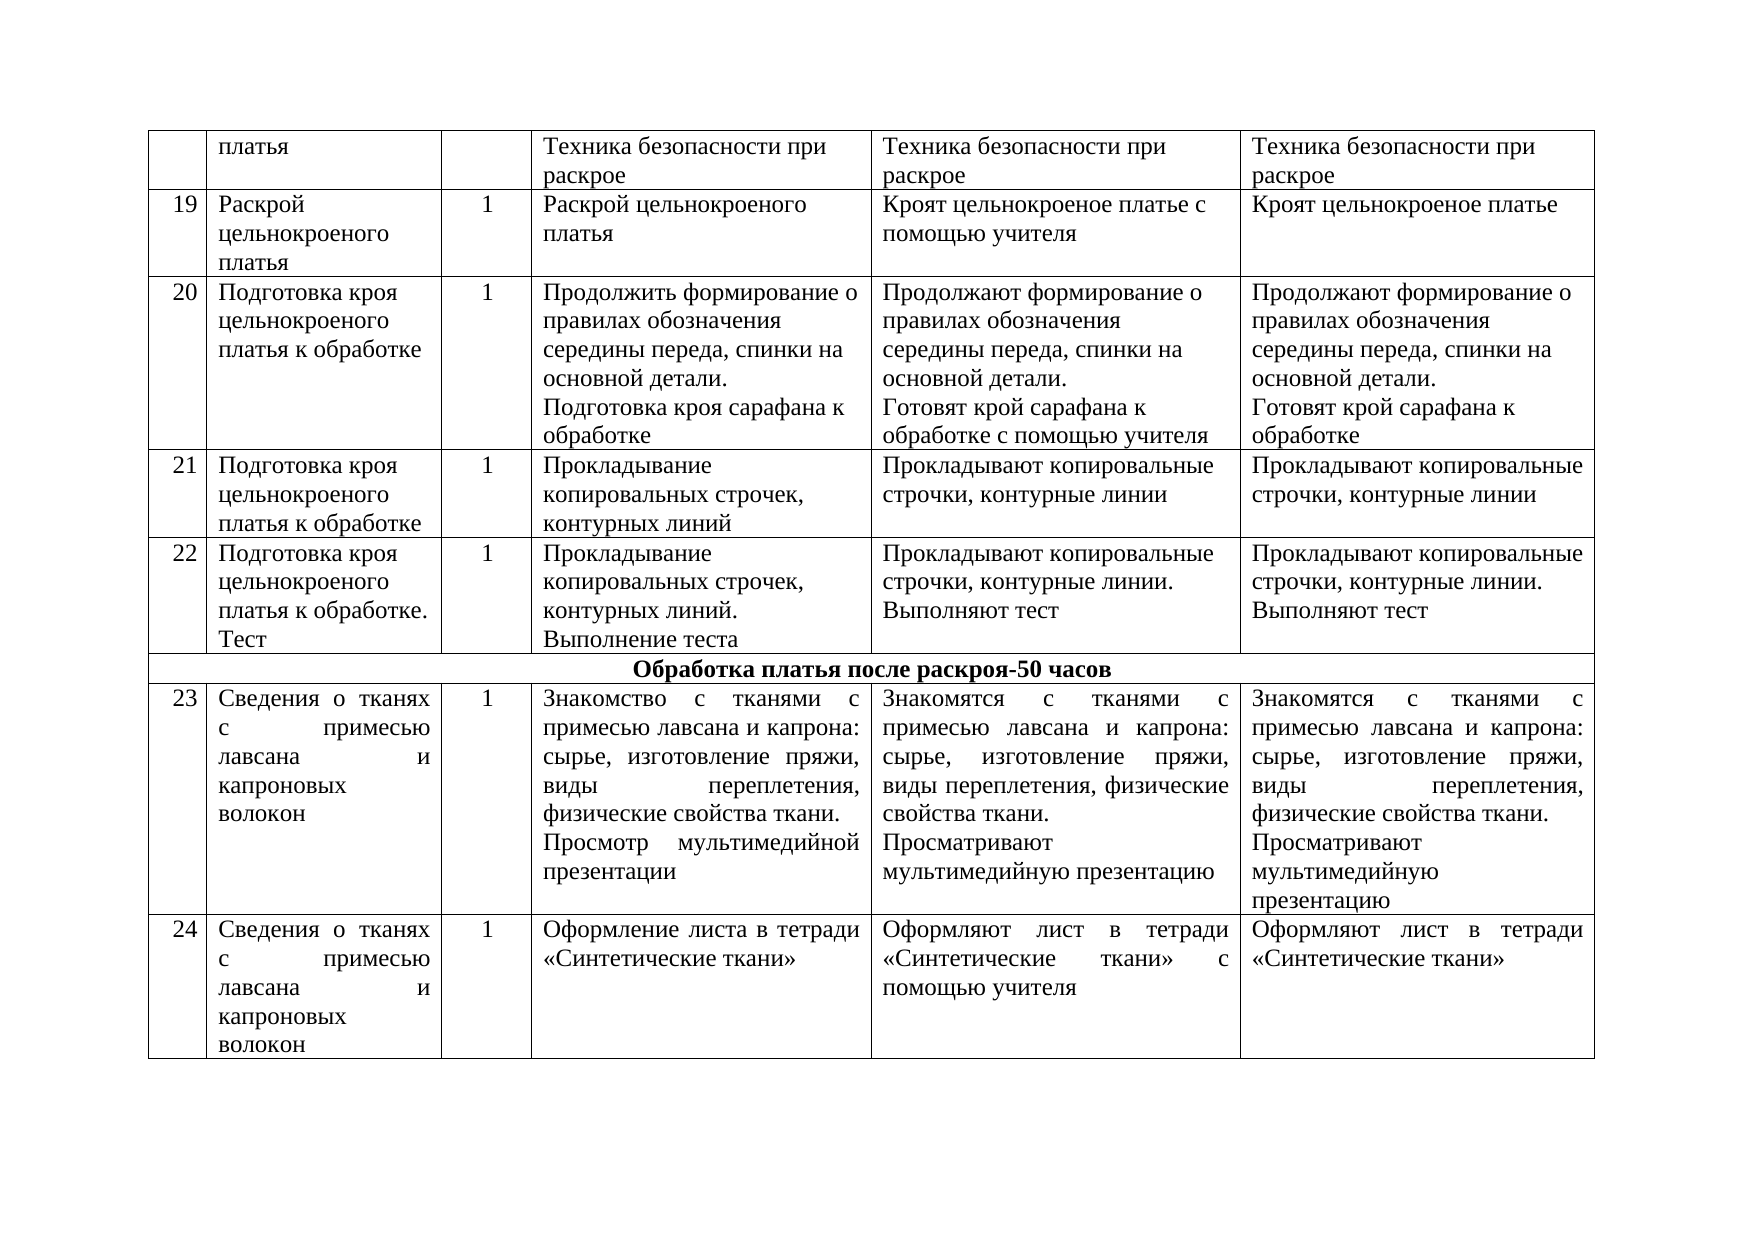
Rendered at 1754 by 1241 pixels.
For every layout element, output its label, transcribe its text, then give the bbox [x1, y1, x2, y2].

table_cell 1 [442, 450, 531, 537]
table_cell Продолжают формирование о правилах обозначения середины переда, спинки на основной детали. Готовят крой сарафана к обработке с помощью учителя [872, 277, 1240, 449]
table_cell Подготовка кроя цельнокроеного платья к обработке. Тест [207, 538, 441, 653]
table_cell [1241, 131, 1594, 188]
table_cell Кроят цельнокроеное платье с помощью учителя [872, 190, 1240, 276]
table_cell 1 [442, 538, 531, 653]
table_cell 20 [149, 277, 206, 449]
table_cell Кроят цельнокроеное платье [1241, 190, 1594, 276]
table_cell 1 [442, 190, 531, 276]
table_cell 1 [442, 915, 531, 1058]
table_cell Прокладывают копировальные строчки, контурные линии. Выполняют тест [872, 538, 1240, 653]
table_cell Продолжить формирование о правилах обозначения середины переда, спинки на основной детали. Подготовка кроя сарафана к обработке [532, 277, 871, 449]
table_cell Сведения о тканях с примесью лавсана и капроновых волокон [207, 684, 441, 913]
table_cell Знакомятся с тканями с примесью лавсана и капрона: сырье, изготовление пряжи, виды переплетения, физические свойства ткани. Просматривают мультимедийную презентацию [872, 684, 1240, 913]
table_cell Оформляют лист в тетради «Синтетические ткани» [1241, 915, 1594, 1058]
table_cell 1 [442, 684, 531, 913]
table_cell Оформляют лист в тетради «Синтетические ткани» с помощью учителя [872, 915, 1240, 1058]
table_cell 1 [442, 277, 531, 449]
table_cell Прокладывают копировальные строчки, контурные линии [1241, 450, 1594, 537]
table_cell 22 [149, 538, 206, 653]
table_cell Оформление листа в тетради «Синтетические ткани» [532, 915, 871, 1058]
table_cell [532, 131, 871, 188]
table_cell Прокладывают копировальные строчки, контурные линии. Выполняют тест [1241, 538, 1594, 653]
table_cell 18 [149, 131, 206, 188]
table_cell 19 [149, 190, 206, 276]
table_cell Продолжают формирование о правилах обозначения середины переда, спинки на основной детали. Готовят крой сарафана к обработке [1241, 277, 1594, 449]
table_cell Знакомство с тканями с примесью лавсана и капрона: сырье, изготовление пряжи, виды переплетения, физические свойства ткани. Просмотр мультимедийной презентации [532, 684, 871, 913]
table_cell Прокладывание копировальных строчек, контурных линий. Выполнение теста [532, 538, 871, 653]
table_cell Сведения о тканях с примесью лавсана и капроновых волокон [207, 915, 441, 1058]
table_cell 23 [149, 684, 206, 913]
table_cell Раскрой цельнокроеного платья [532, 190, 871, 276]
table_cell Прокладывание копировальных строчек, контурных линий [532, 450, 871, 537]
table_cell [872, 131, 1240, 188]
table_cell 24 [149, 915, 206, 1058]
table_cell Знакомятся с тканями с примесью лавсана и капрона: сырье, изготовление пряжи, виды переплетения, физические свойства ткани. Просматривают мультимедийную презентацию [1241, 684, 1594, 913]
table_cell Прокладывают копировальные строчки, контурные линии [872, 450, 1240, 537]
table_cell Подготовка кроя цельнокроеного платья к обработке [207, 277, 441, 449]
table_cell Подготовка кроя цельнокроеного платья к обработке [207, 450, 441, 537]
table_cell 1 [442, 131, 531, 188]
table_cell Раскрой цельнокроеного платья [207, 190, 441, 276]
table_cell 21 [149, 450, 206, 537]
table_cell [207, 131, 441, 188]
table_cell Обработка платья после раскроя-50 часов [149, 654, 1594, 682]
